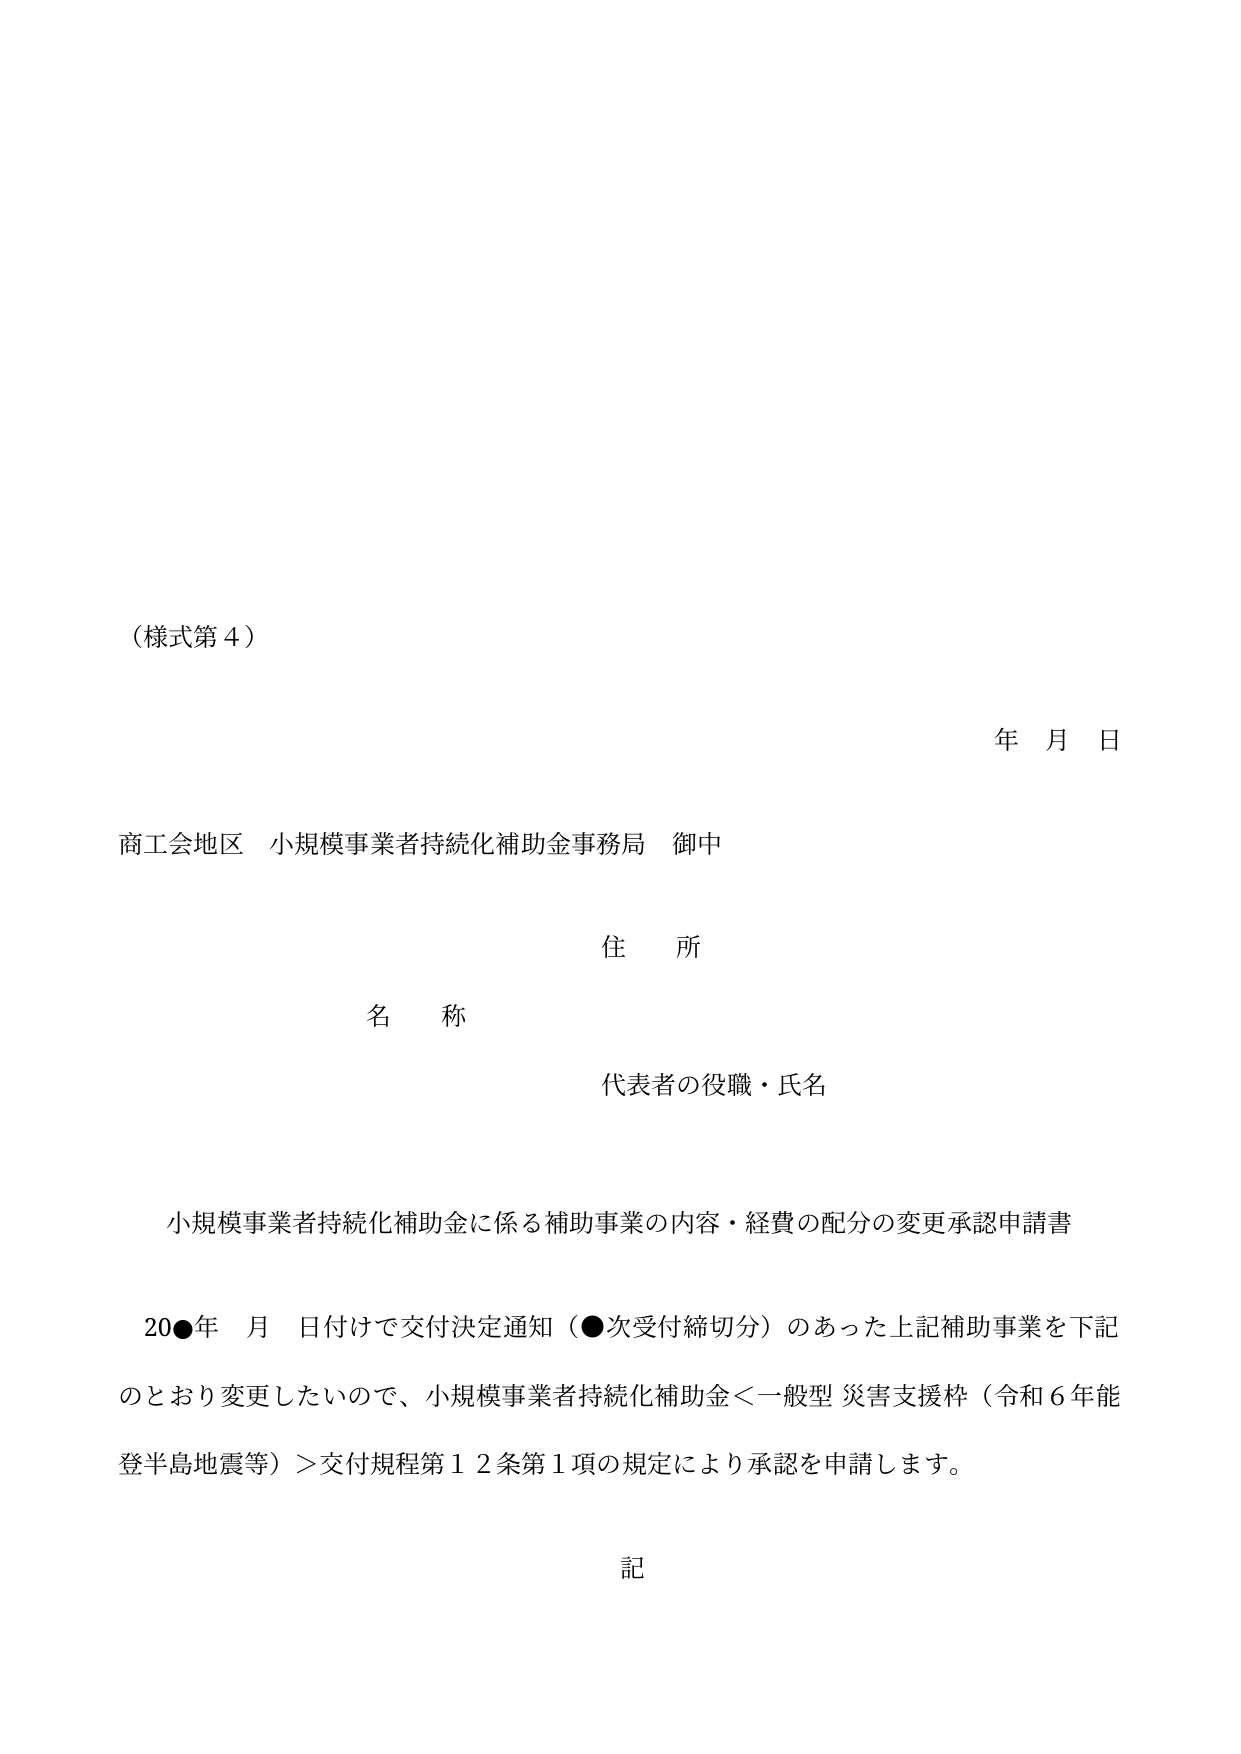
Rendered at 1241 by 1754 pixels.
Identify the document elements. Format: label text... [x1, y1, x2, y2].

text 代表者の役職・氏名 [118, 1049, 1122, 1118]
text 20●年 月 日付けで交付決定通知（●次受付締切分）のあった上記補助事業を下記のとおり変更したいので、小規模事業者持続化補助金＜一般型 災害支援枠（令和６年能登半島地震等）＞交付規程第１２条第１項の規定により承認を申請します。 [118, 1291, 1122, 1498]
text （様式第４） [118, 601, 1122, 670]
text 名 称 [118, 980, 1122, 1049]
text 年 月 日 [118, 704, 1122, 773]
text 住 所 [118, 911, 1122, 980]
text 記 [118, 1532, 1122, 1601]
text 小規模事業者持続化補助金に係る補助事業の内容・経費の配分の変更承認申請書 [118, 1187, 1122, 1256]
text 商工会地区 小規模事業者持続化補助金事務局 御中 [118, 808, 1122, 877]
